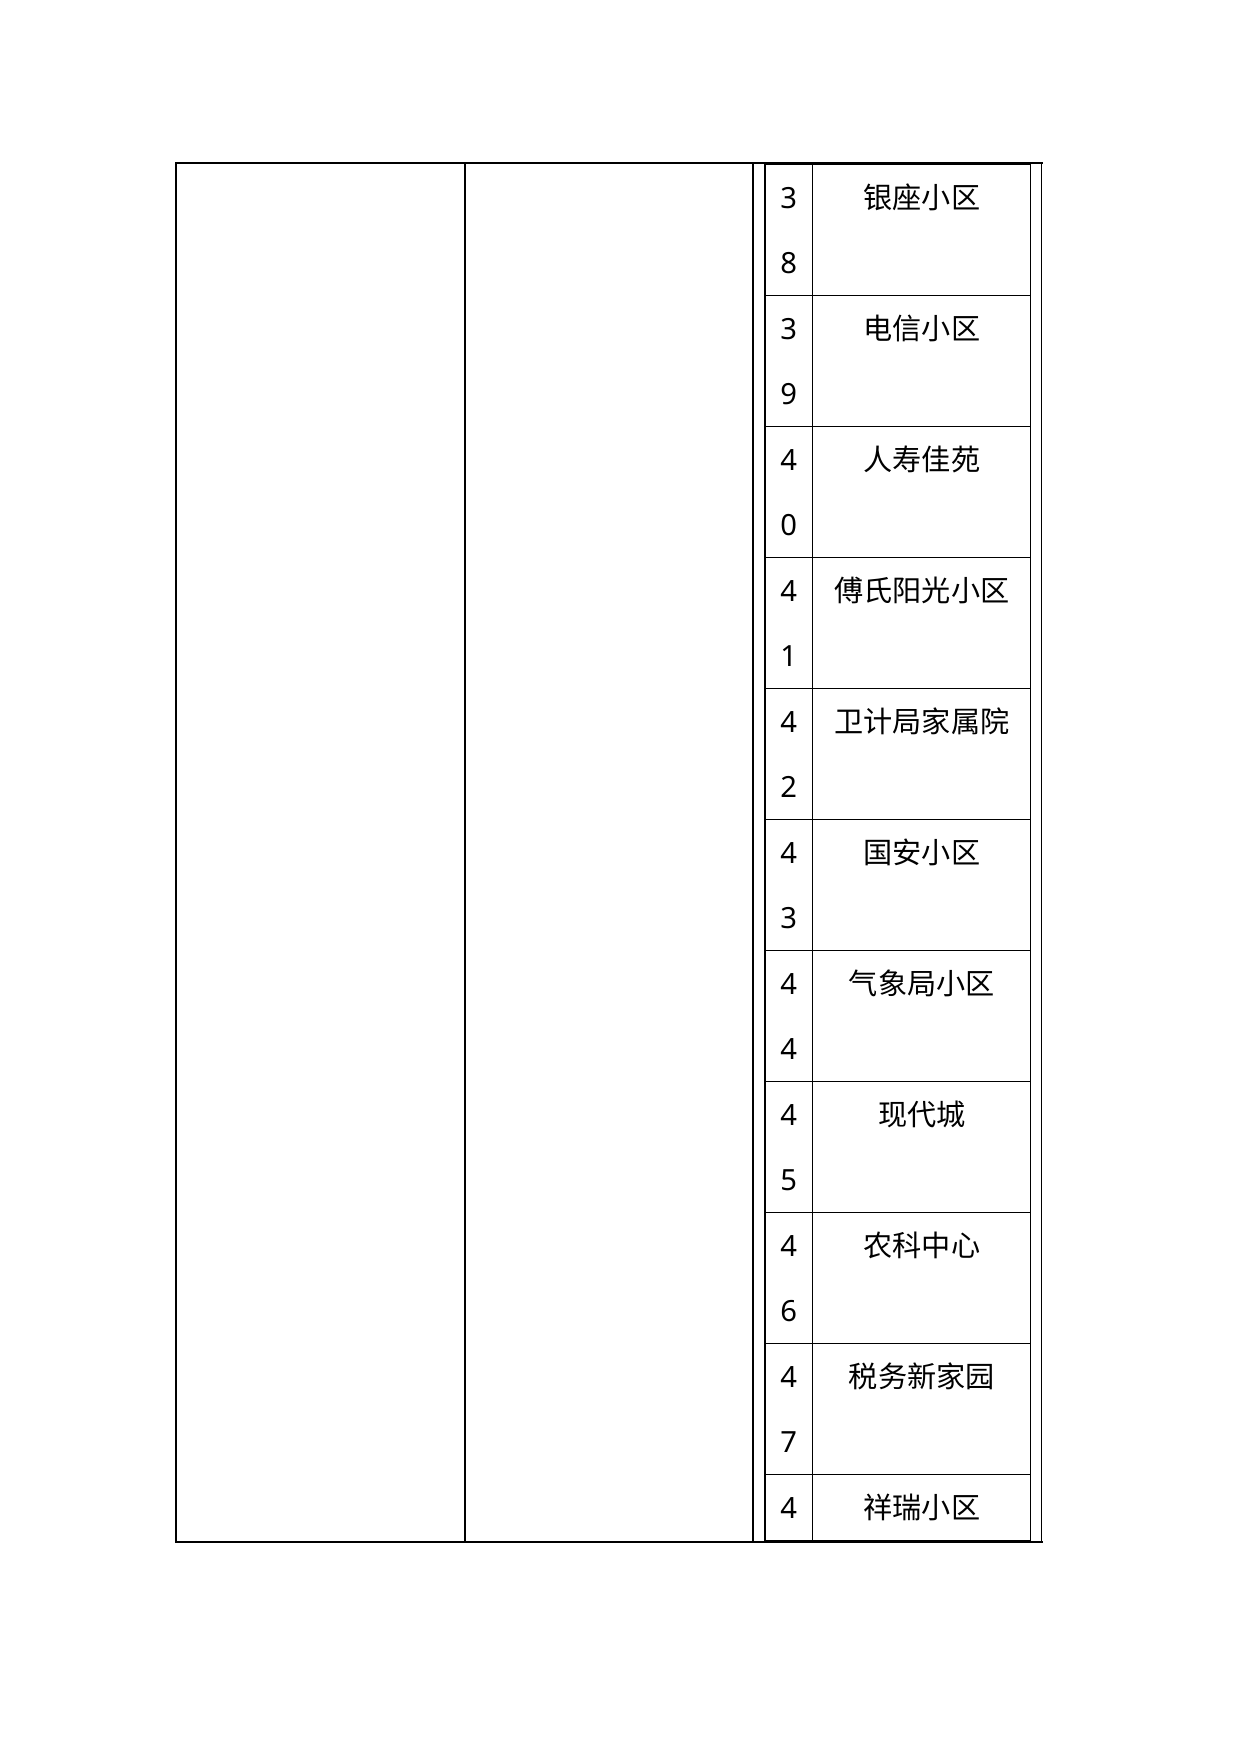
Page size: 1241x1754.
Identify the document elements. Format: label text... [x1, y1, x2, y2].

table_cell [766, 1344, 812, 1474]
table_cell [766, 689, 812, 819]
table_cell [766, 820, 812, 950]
table_cell ★ [177, 164, 464, 1541]
table_cell 1 [466, 164, 752, 1541]
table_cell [813, 165, 1030, 295]
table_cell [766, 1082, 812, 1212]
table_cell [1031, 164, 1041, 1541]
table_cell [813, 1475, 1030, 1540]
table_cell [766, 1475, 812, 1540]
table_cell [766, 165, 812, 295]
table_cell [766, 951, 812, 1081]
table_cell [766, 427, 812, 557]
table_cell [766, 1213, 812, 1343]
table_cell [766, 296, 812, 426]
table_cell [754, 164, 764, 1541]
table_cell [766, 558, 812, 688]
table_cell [813, 1344, 1030, 1474]
